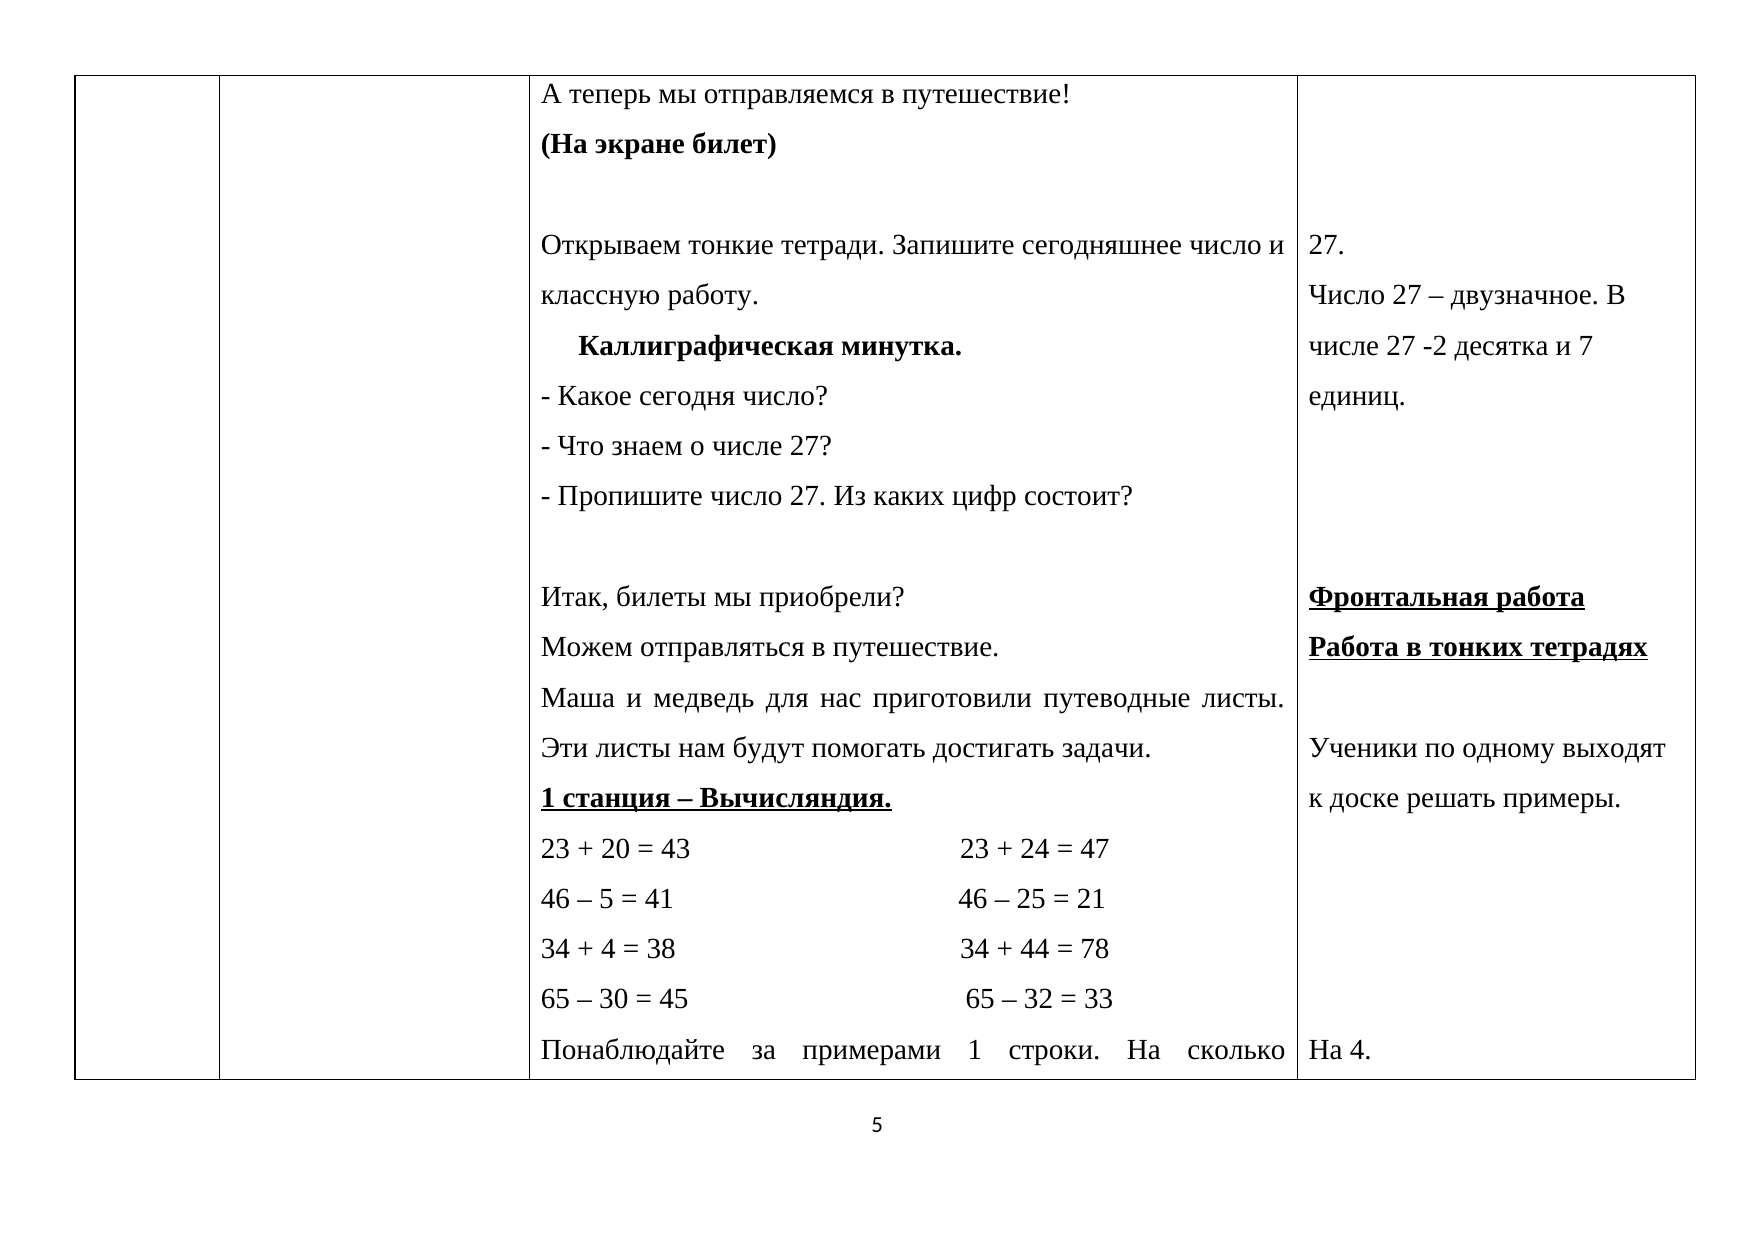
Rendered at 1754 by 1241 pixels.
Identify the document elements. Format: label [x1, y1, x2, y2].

table_cell [220, 76, 529, 1079]
table_cell [76, 76, 219, 1079]
table_cell [1298, 76, 1695, 1079]
table_cell [530, 76, 1297, 1079]
